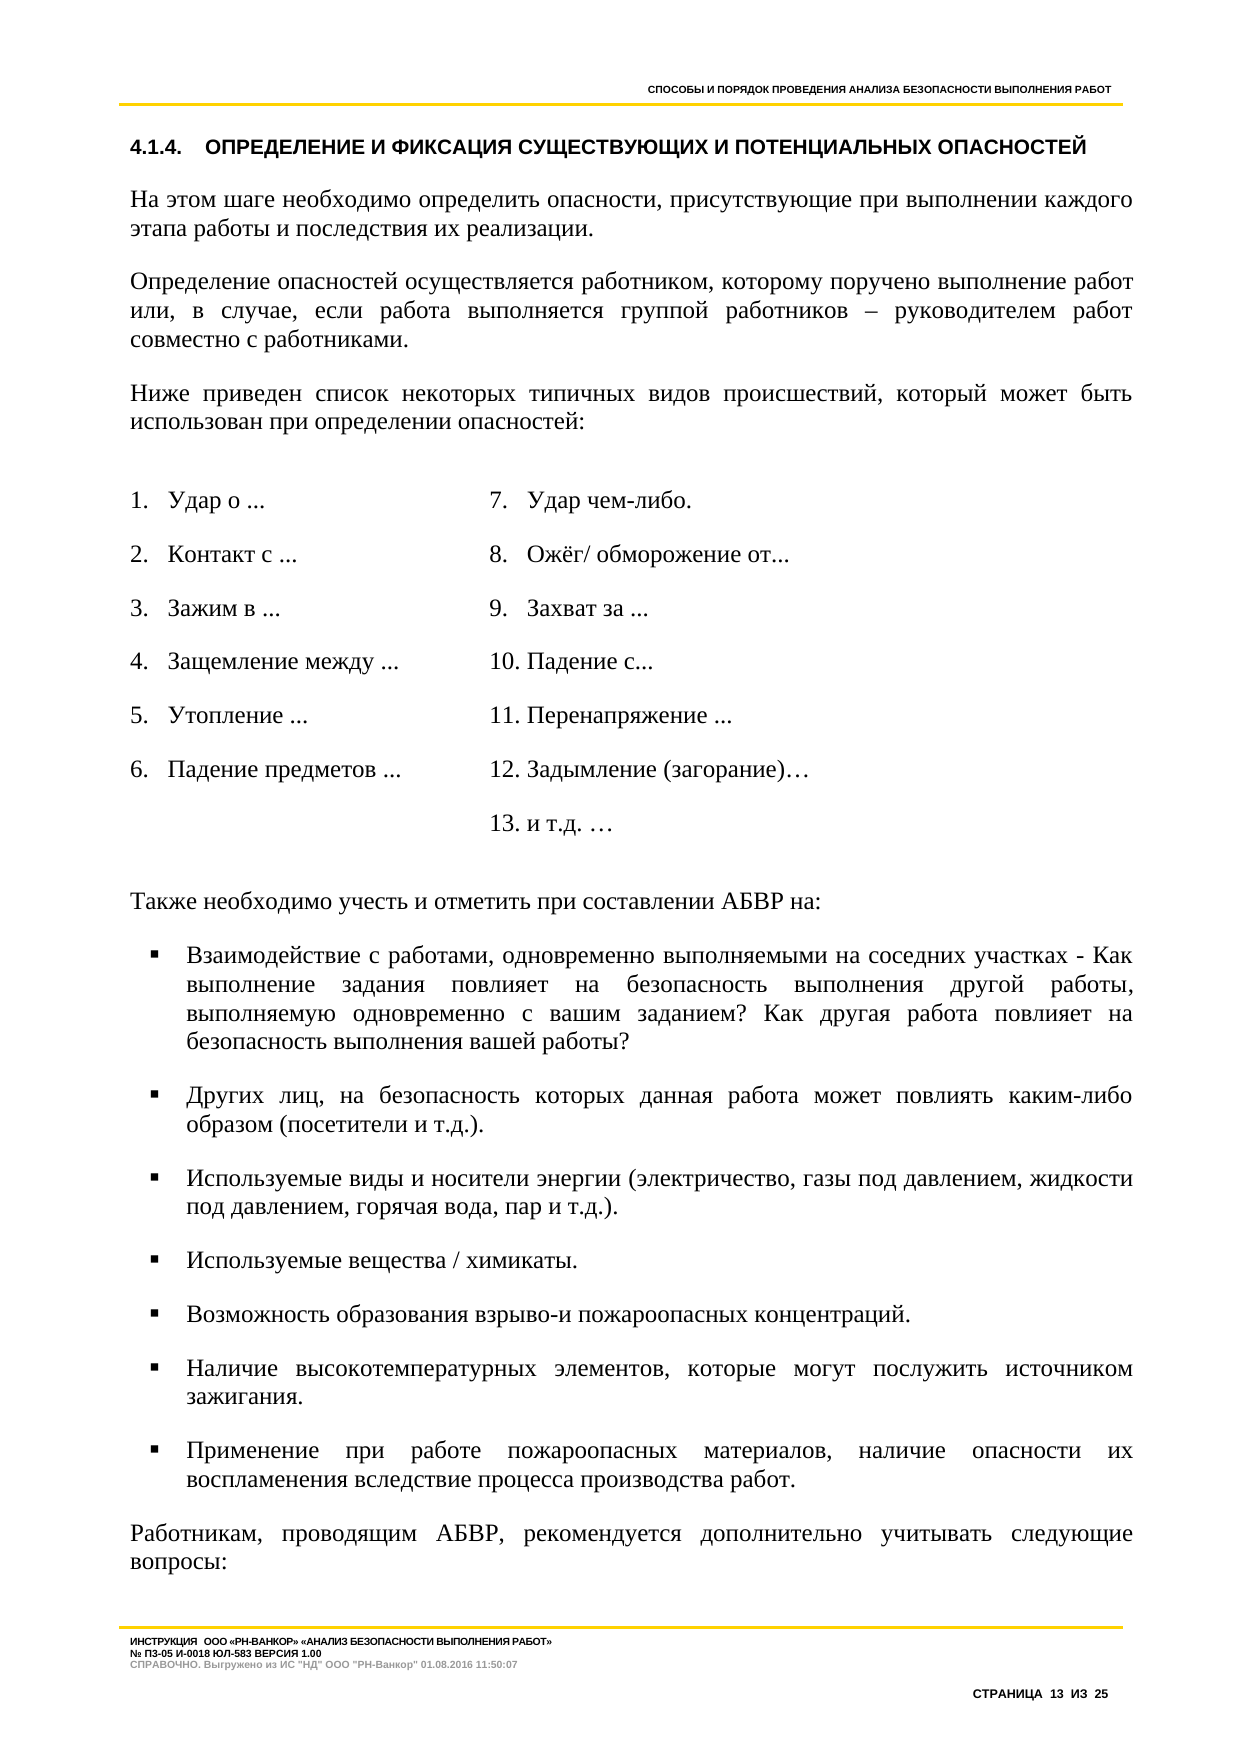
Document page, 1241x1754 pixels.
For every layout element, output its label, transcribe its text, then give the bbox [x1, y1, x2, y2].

list ОПРЕДЕЛЕНИЕ И ФИКСАЦИЯ СУЩЕСТВУЮЩИХ И ПОТЕНЦИАЛЬНЫХ ОПАСНОСТЕЙ [130, 135, 1134, 159]
table_header Удар о ... Контакт с ... Зажим в ... Защемление между ... Утопление ... Падение предметов ... [119, 460, 478, 861]
list Используемые виды и носители энергии (электричество, газы под давлением, жидкости под давлением, горячая вода, пар и т.д.). [149, 1163, 1134, 1220]
text Определение опасностей осуществляется работником, которому поручено выполнение работ или, в случае, если работа выполняется группой работников – руководителем работ совместно с работниками. [130, 266, 1134, 353]
list Наличие высокотемпературных элементов, которые могут послужить источником зажигания. [149, 1353, 1134, 1410]
text Работникам, проводящим АБВР, рекомендуется дополнительно учитывать следующие вопросы: [130, 1518, 1134, 1575]
list Взаимодействие с работами, одновременно выполняемыми на соседних участках - Как выполнение задания повлияет на безопасность выполнения другой работы, выполняемую одновременно с вашим заданием? Как другая работа повлияет на безопасность выполнения вашей работы? [149, 940, 1134, 1055]
list Возможность образования взрыво-и пожароопасных концентраций. [149, 1299, 1134, 1328]
text На этом шаге необходимо определить опасности, присутствующие при выполнении каждого этапа работы и последствия их реализации. [130, 184, 1134, 241]
list Применение при работе пожароопасных материалов, наличие опасности их воспламенения вследствие процесса производства работ. [149, 1435, 1134, 1493]
text Ниже приведен список некоторых типичных видов происшествий, который может быть использован при определении опасностей: [130, 378, 1134, 435]
text Также необходимо учесть и отметить при составлении АБВР на: [130, 886, 1134, 915]
list Используемые вещества / химикаты. [149, 1245, 1134, 1274]
table_header Удар чем-либо. Ожёг/ обморожение от... Захват за ... Падение с... Перенапряжение ... Задымление (загорание)… и т.д. … [478, 460, 1123, 861]
list Других лиц, на безопасность которых данная работа может повлиять каким-либо образом (посетители и т.д.). [149, 1080, 1134, 1138]
